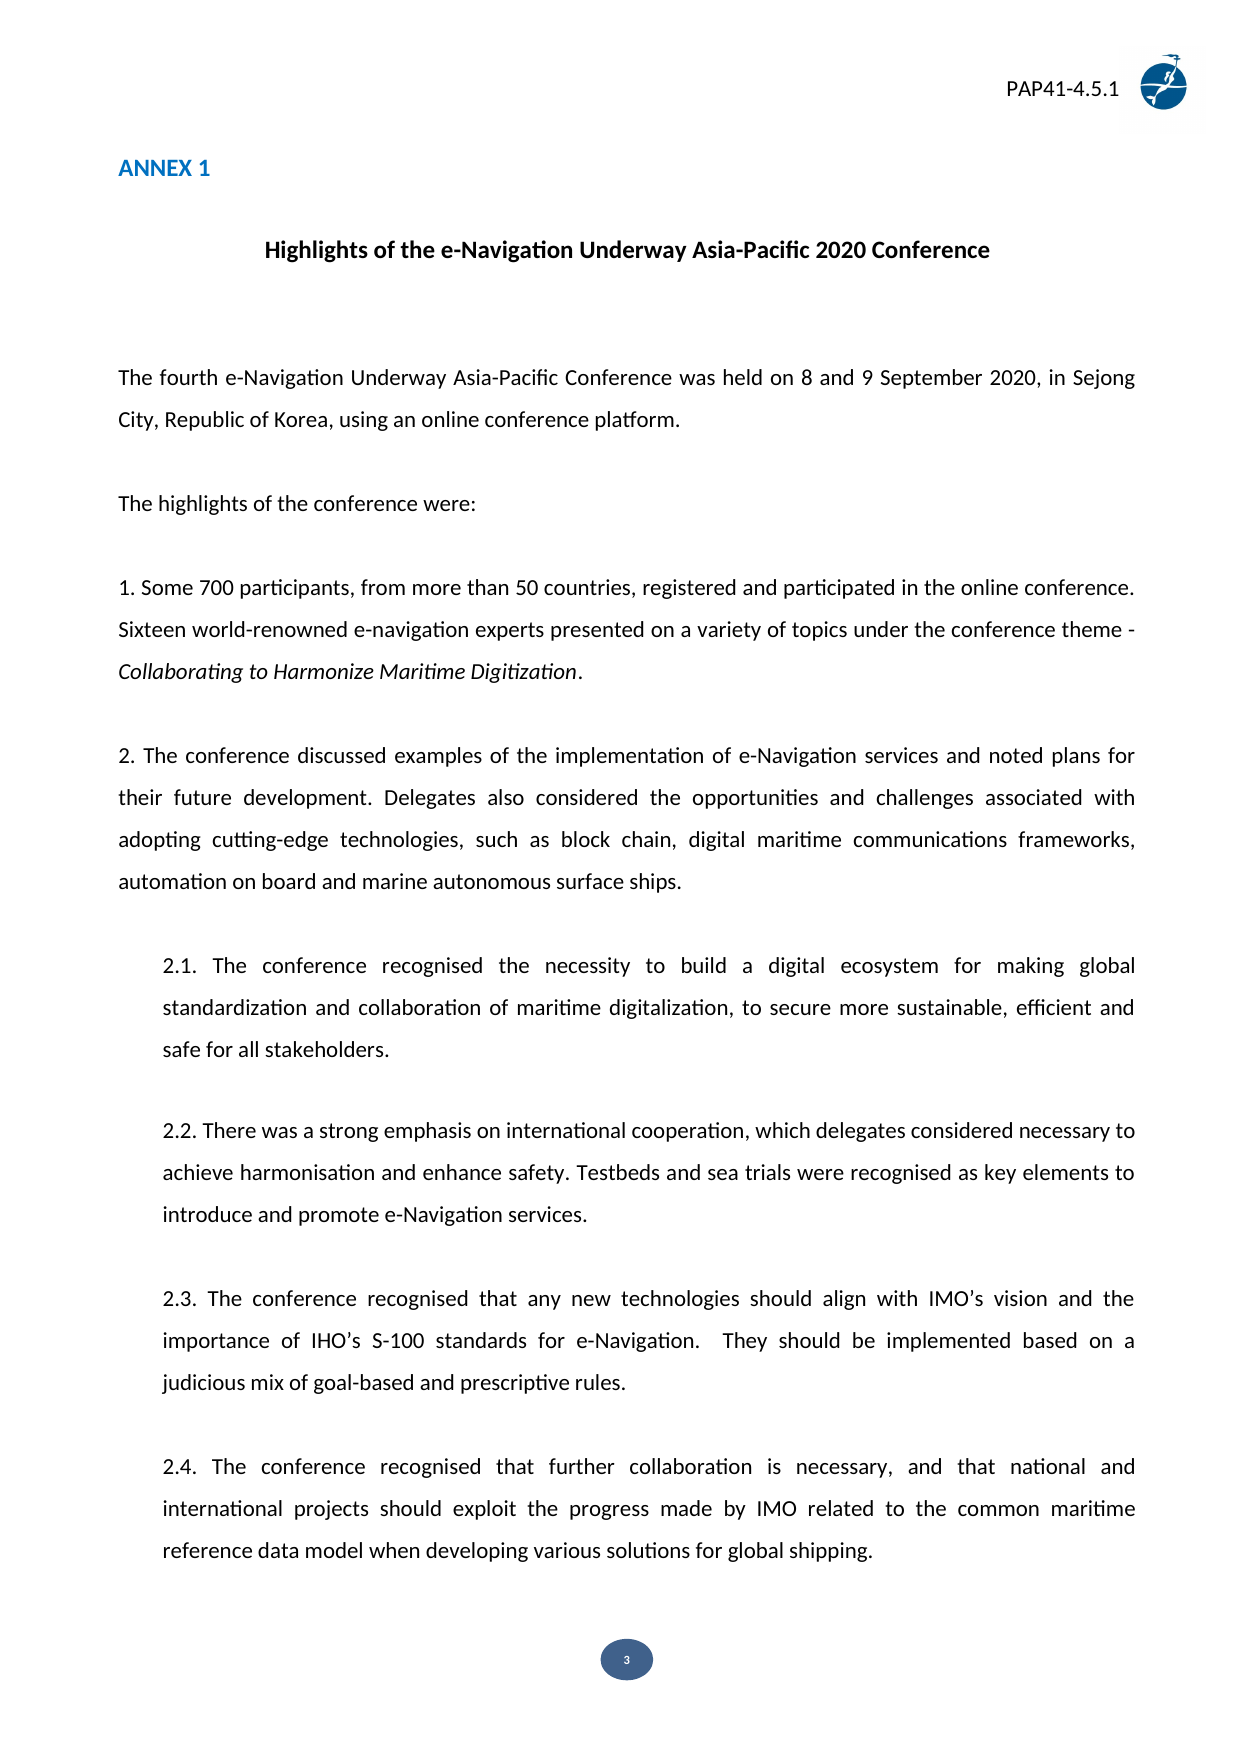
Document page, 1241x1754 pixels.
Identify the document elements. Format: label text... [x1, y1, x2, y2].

picture [1118, 46, 1207, 134]
text 2.1. The conference recognised the necessity to build a digital ecosystem for making global standardization and collaboration of maritime digitalization, to secure more sustainable, efficient and safe for all stakeholders. [162, 951, 1137, 1063]
text 2.4. The conference recognised that further collaboration is necessary, and that national and international projects should exploit the progress made by IMO related to the common maritime reference data model when developing various solutions for global shipping. [162, 1452, 1137, 1564]
text 1. Some 700 participants, from more than 50 countries, registered and participated in the online conference. Sixteen world-renowned e-navigation experts presented on a variety of topics under the conference theme - Collaborating to Harmonize Maritime Digitization. [118, 573, 1137, 685]
text The fourth e-Navigation Underway Asia-Pacific Conference was held on 8 and 9 September 2020, in Sejong City, Republic of Korea, using an online conference platform. [118, 363, 1137, 433]
text 2. The conference discussed examples of the implementation of e-Navigation services and noted plans for their future development. Delegates also considered the opportunities and challenges associated with adopting cutting-edge technologies, such as block chain, digital maritime communications frameworks, automation on board and marine autonomous surface ships. [118, 741, 1137, 895]
list ANNex 1 [118, 152, 1137, 182]
text Highlights of the e-Navigation Underway Asia-Pacific 2020 Conference [118, 234, 1137, 264]
text The highlights of the conference were: [118, 489, 1137, 517]
text 2.3. The conference recognised that any new technologies should align with IMO’s vision and the importance of IHO’s S-100 standards for e-Navigation. They should be implemented based on a judicious mix of goal-based and prescriptive rules. [162, 1284, 1137, 1396]
text 2.2. There was a strong emphasis on international cooperation, which delegates considered necessary to achieve harmonisation and enhance safety. Testbeds and sea trials were recognised as key elements to introduce and promote e-Navigation services. [162, 1117, 1137, 1228]
